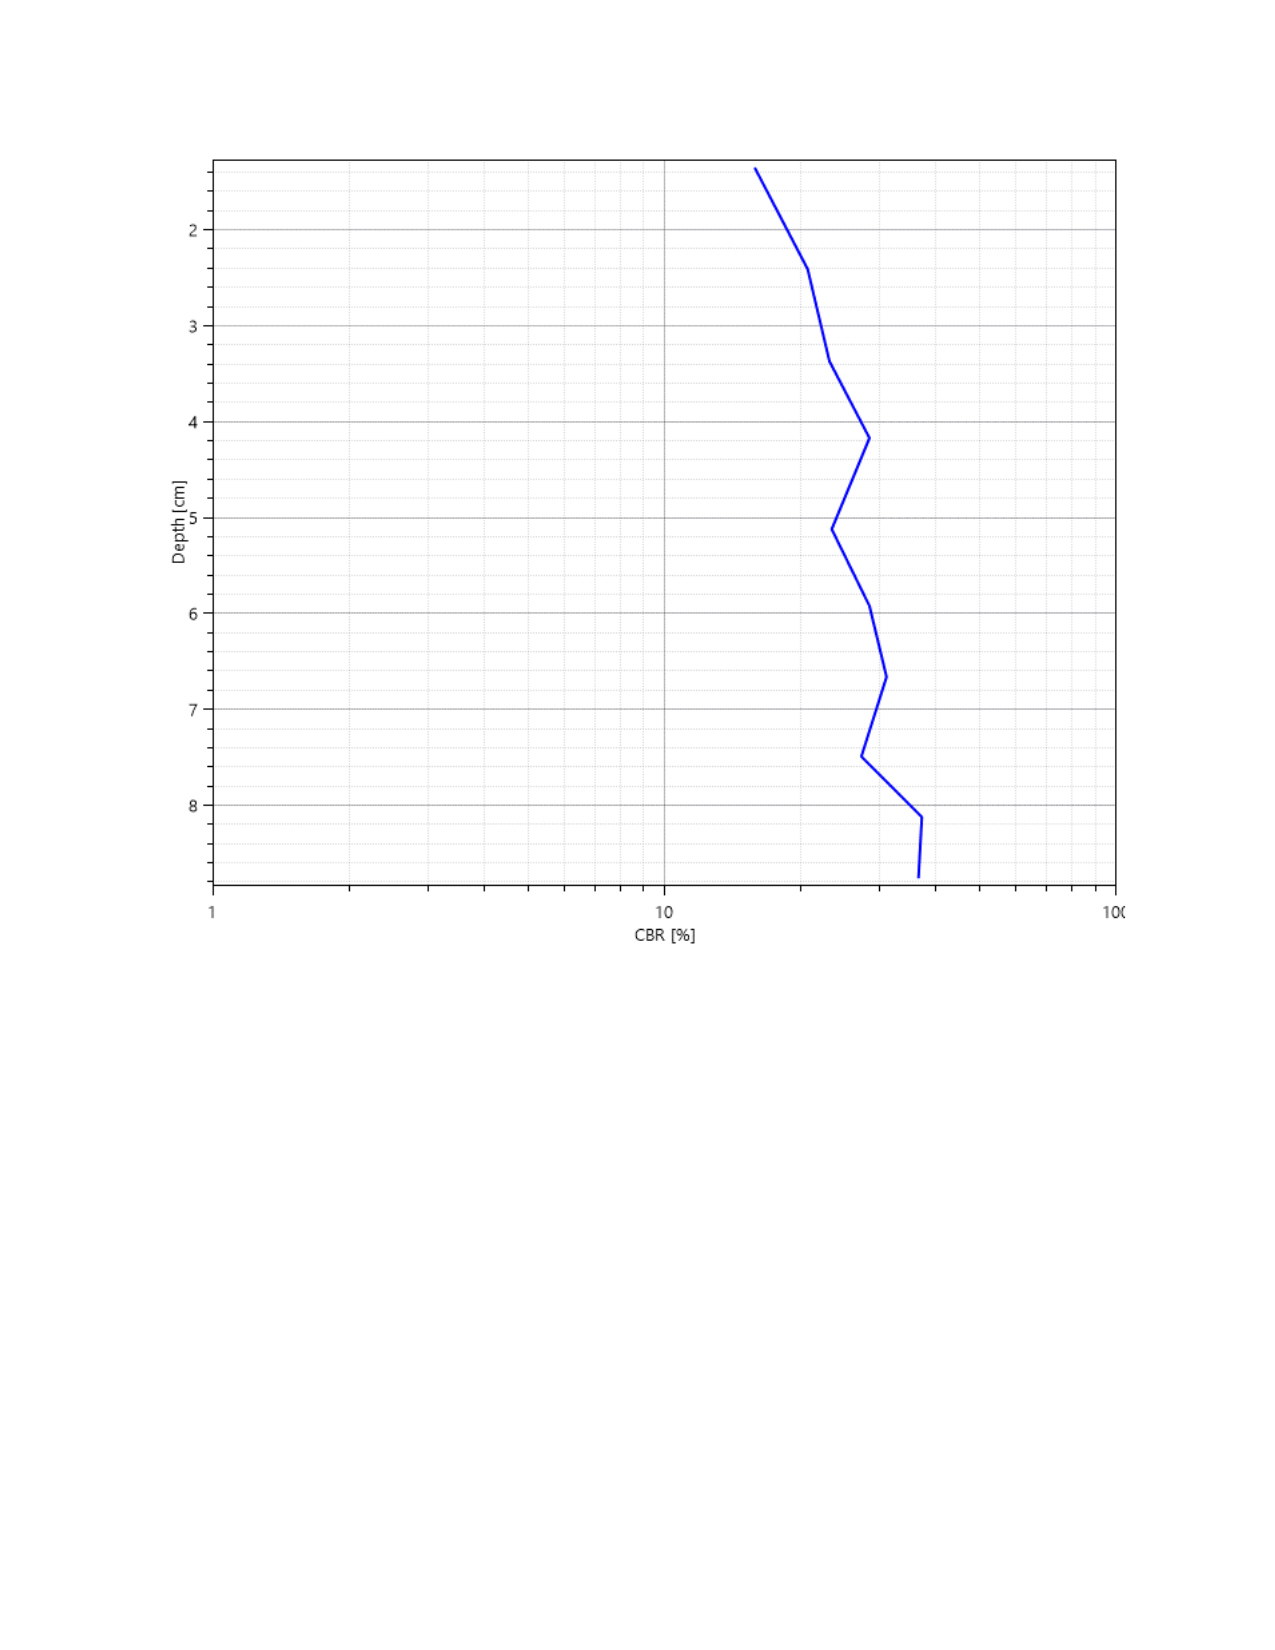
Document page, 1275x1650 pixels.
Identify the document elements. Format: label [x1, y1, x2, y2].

picture [150, 150, 1125, 961]
